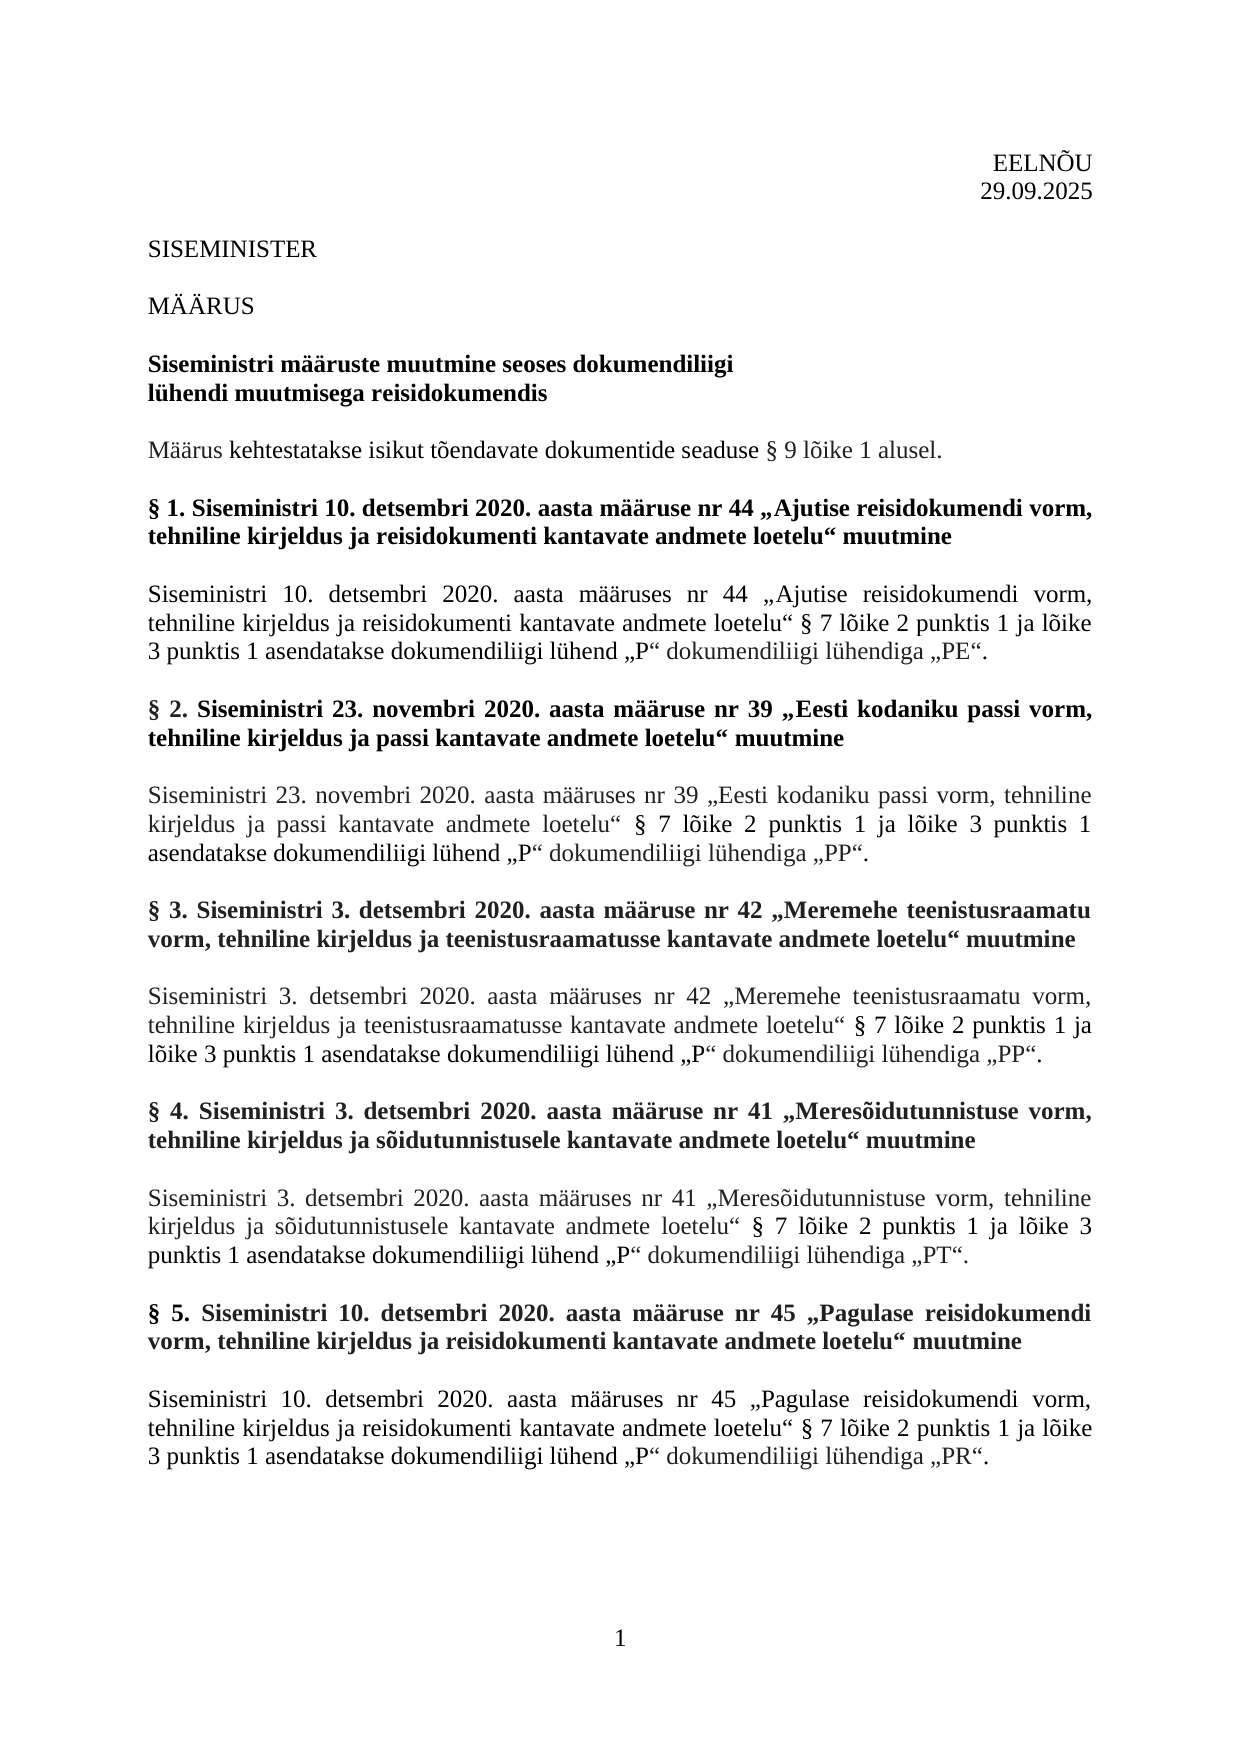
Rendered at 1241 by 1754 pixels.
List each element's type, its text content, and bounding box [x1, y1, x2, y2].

text § 5. Siseministri 10. detsembri 2020. aasta määruse nr 45 „Pagulase reisidokumendi vorm, tehniline kirjeldus ja reisidokumenti kantavate andmete loetelu“ muutmine [148, 1298, 1093, 1355]
text § 3. Siseministri 3. detsembri 2020. aasta määruse nr 42 „Meremehe teenistusraamatu vorm, tehniline kirjeldus ja teenistusraamatusse kantavate andmete loetelu“ muutmine [148, 895, 1093, 953]
text Siseministri 10. detsembri 2020. aasta määruses nr 45 „Pagulase reisidokumendi vorm, tehniline kirjeldus ja reisidokumenti kantavate andmete loetelu“ § 7 lõike 2 punktis 1 ja lõike 3 punktis 1 asendatakse dokumendiliigi lühend „P“ dokumendiliigi lühendiga „PR“. [148, 1384, 1093, 1470]
text § 4. Siseministri 3. detsembri 2020. aasta määruse nr 41 „Meresõidutunnistuse vorm, tehniline kirjeldus ja sõidutunnistusele kantavate andmete loetelu“ muutmine [148, 1096, 1093, 1154]
text Siseministri 3. detsembri 2020. aasta määruses nr 41 „Meresõidutunnistuse vorm, tehniline kirjeldus ja sõidutunnistusele kantavate andmete loetelu“ § 7 lõike 2 punktis 1 ja lõike 3 punktis 1 asendatakse dokumendiliigi lühend „P“ dokumendiliigi lühendiga „PT“. [148, 1183, 1093, 1269]
text Määrus kehtestatakse isikut tõendavate dokumentide seaduse § 9 lõike 1 alusel. [148, 435, 1093, 464]
text Siseministri 23. novembri 2020. aasta määruses nr 39 „Eesti kodaniku passi vorm, tehniline kirjeldus ja passi kantavate andmete loetelu“ § 7 lõike 2 punktis 1 ja lõike 3 punktis 1 asendatakse dokumendiliigi lühend „P“ dokumendiliigi lühendiga „PP“. [148, 780, 1093, 866]
text lühendi muutmisega reisidokumendis [148, 378, 1093, 406]
text SISEMINISTER [148, 234, 1093, 263]
text EELNÕU [148, 148, 1093, 176]
text Siseministri 3. detsembri 2020. aasta määruses nr 42 „Meremehe teenistusraamatu vorm, tehniline kirjeldus ja teenistusraamatusse kantavate andmete loetelu“ § 7 lõike 2 punktis 1 ja lõike 3 punktis 1 asendatakse dokumendiliigi lühend „P“ dokumendiliigi lühendiga „PP“. [148, 981, 1093, 1068]
text § 1. Siseministri 10. detsembri 2020. aasta määruse nr 44 „Ajutise reisidokumendi vorm, tehniline kirjeldus ja reisidokumenti kantavate andmete loetelu“ muutmine [148, 493, 1093, 550]
text 29.09.2025 [148, 176, 1093, 205]
text § 2. Siseministri 23. novembri 2020. aasta määruse nr 39 „Eesti kodaniku passi vorm, tehniline kirjeldus ja passi kantavate andmete loetelu“ muutmine [148, 694, 1093, 751]
text Siseministri määruste muutmine seoses dokumendiliigi [148, 349, 1093, 378]
text Siseministri 10. detsembri 2020. aasta määruses nr 44 „Ajutise reisidokumendi vorm, tehniline kirjeldus ja reisidokumenti kantavate andmete loetelu“ § 7 lõike 2 punktis 1 ja lõike 3 punktis 1 asendatakse dokumendiliigi lühend „P“ dokumendiliigi lühendiga „PE“. [148, 579, 1093, 665]
text MÄÄRUS [148, 291, 1093, 320]
